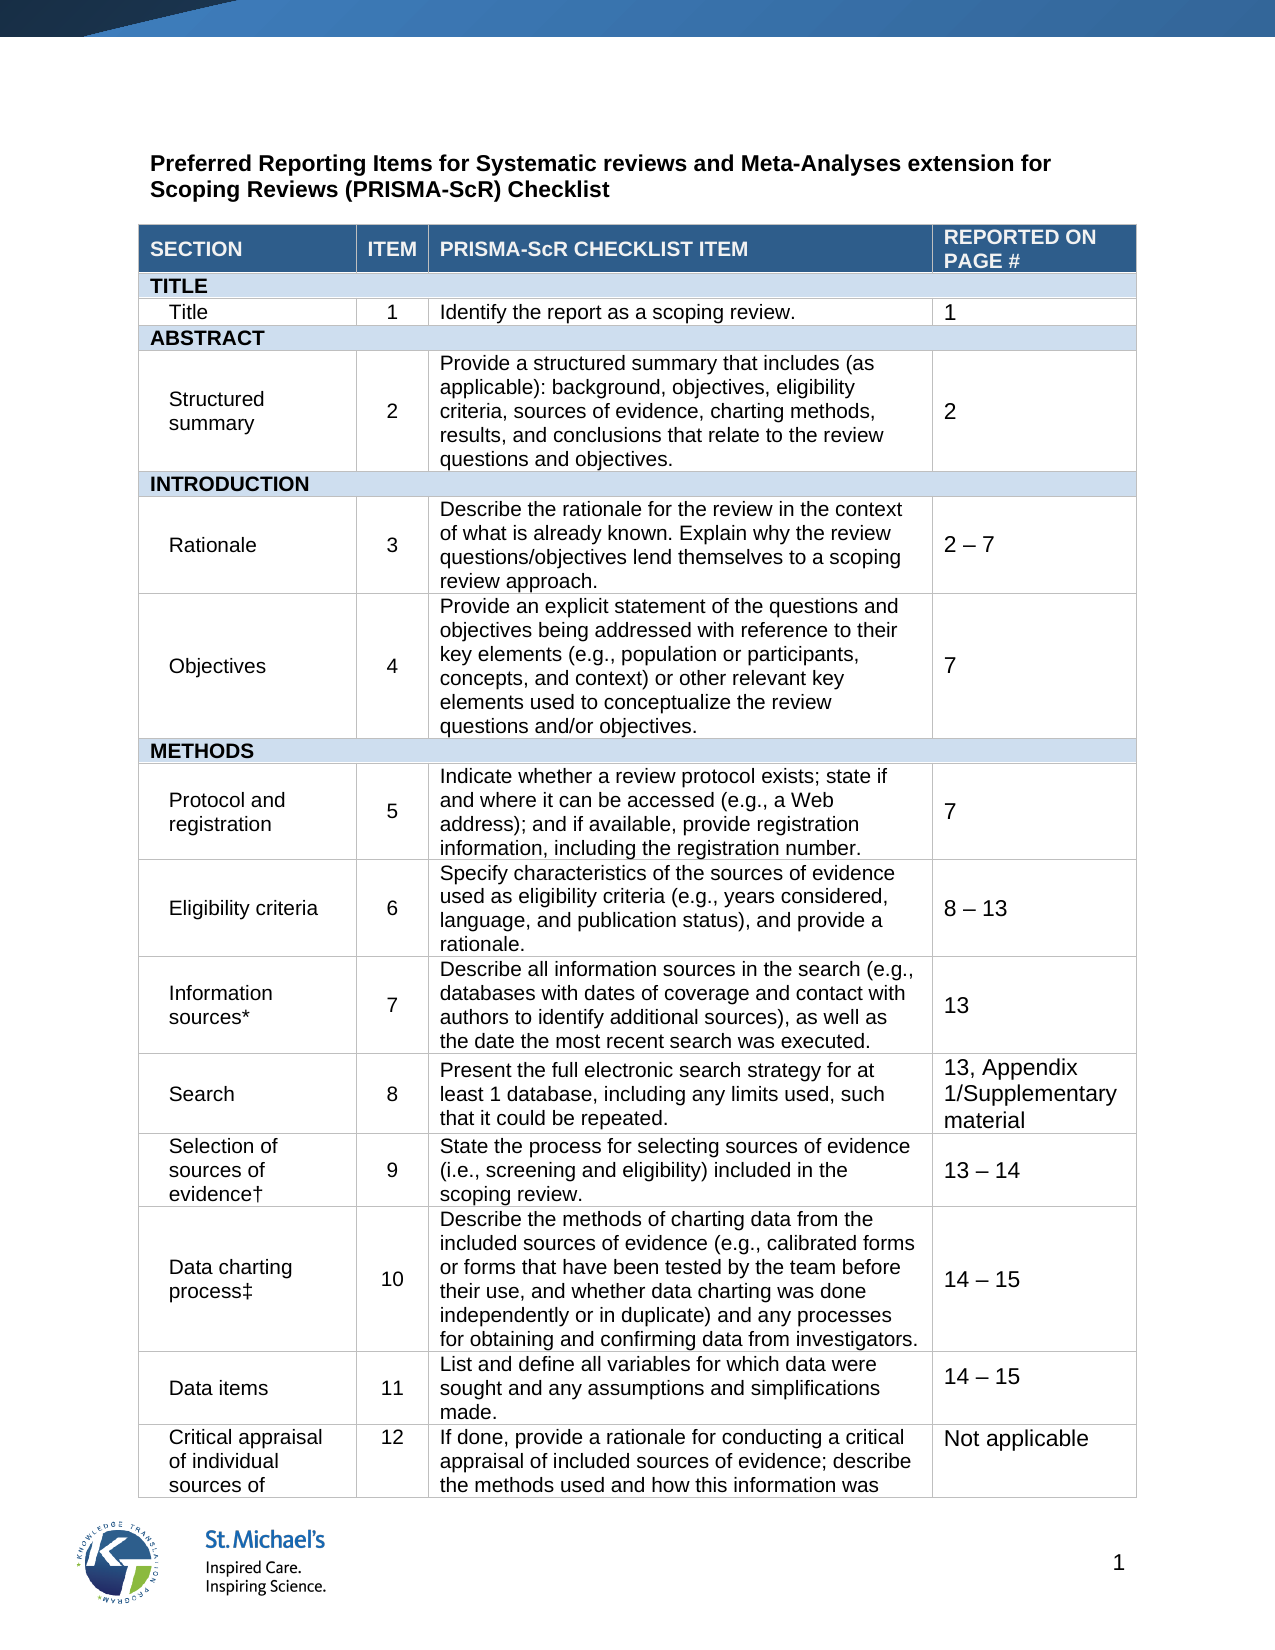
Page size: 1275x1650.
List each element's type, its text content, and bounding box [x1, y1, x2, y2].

table_cell Rationale [139, 497, 356, 593]
text Preferred Reporting Items for Systematic reviews and Meta-Analyses extension for Scoping Reviews (PRISMA-ScR) Checklist [150, 150, 1125, 203]
table_cell Title [139, 299, 356, 325]
table_cell Information sources* [139, 957, 356, 1053]
table_cell Eligibility criteria [139, 860, 356, 956]
table_cell Selection of sources of evidence† [139, 1134, 356, 1206]
table_cell 12 [357, 1425, 428, 1497]
table_cell 4 [357, 594, 428, 737]
table_cell 1 [357, 299, 428, 325]
table_cell 7 [357, 957, 428, 1053]
table_cell Provide a structured summary that includes (as applicable): background, objectives, eligibility criteria, sources of evidence, charting methods, results, and conclusions that relate to the review questions and objectives. [429, 351, 932, 471]
table_cell INTRODUCTION [139, 472, 1136, 496]
picture [76, 1521, 159, 1604]
table_cell Provide an explicit statement of the questions and objectives being addressed with reference to their key elements (e.g., population or participants, concepts, and context) or other relevant key elements used to conceptualize the review questions and/or objectives. [429, 594, 932, 737]
picture [202, 1526, 328, 1598]
table_cell 8 [357, 1054, 428, 1133]
table_cell 6 [357, 860, 428, 956]
table_cell ABSTRACT [139, 326, 1136, 350]
table_cell Identify the report as a scoping review. [429, 299, 932, 325]
table_cell Data items [139, 1352, 356, 1424]
table_cell Indicate whether a review protocol exists; state if and where it can be accessed (e.g., a Web address); and if available, provide registration information, including the registration number. [429, 764, 932, 859]
table_cell State the process for selecting sources of evidence (i.e., screening and eligibility) included in the scoping review. [429, 1134, 932, 1206]
table_cell Present the full electronic search strategy for at least 1 database, including any limits used, such that it could be repeated. [429, 1054, 932, 1133]
table_header PRISMA-ScR CHECKLIST ITEM [429, 225, 932, 272]
table_cell 5 [357, 764, 428, 859]
table_cell 2 [357, 351, 428, 471]
table_cell METHODS [139, 739, 1136, 762]
table_cell Describe the rationale for the review in the context of what is already known. Explain why the review questions/objectives lend themselves to a scoping review approach. [429, 497, 932, 593]
table_cell 3 [357, 497, 428, 593]
table_cell TITLE [139, 274, 1136, 297]
table_cell Describe the methods of charting data from the included sources of evidence (e.g., calibrated forms or forms that have been tested by the team before their use, and whether data charting was done independently or in duplicate) and any processes for obtaining and confirming data from investigators. [429, 1207, 932, 1351]
table_header SECTION [139, 225, 356, 272]
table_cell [429, 1425, 932, 1497]
table_header ITEM [357, 225, 428, 272]
table_cell List and define all variables for which data were sought and any assumptions and simplifications made. [429, 1352, 932, 1424]
table_cell Structured summary [139, 351, 356, 471]
table_header REPORTED ON PAGE # [933, 225, 1136, 272]
table_cell Specify characteristics of the sources of evidence used as eligibility criteria (e.g., years considered, language, and publication status), and provide a rationale. [429, 860, 932, 956]
table_cell Data charting process‡ [139, 1207, 356, 1351]
table_cell Protocol and registration [139, 764, 356, 859]
table_cell 10 [357, 1207, 428, 1351]
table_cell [139, 1425, 356, 1497]
table_cell Search [139, 1054, 356, 1133]
table_cell 9 [357, 1134, 428, 1206]
table_cell 11 [357, 1352, 428, 1424]
table_cell Describe all information sources in the search (e.g., databases with dates of coverage and contact with authors to identify additional sources), as well as the date the most recent search was executed. [429, 957, 932, 1053]
table_cell Objectives [139, 594, 356, 737]
